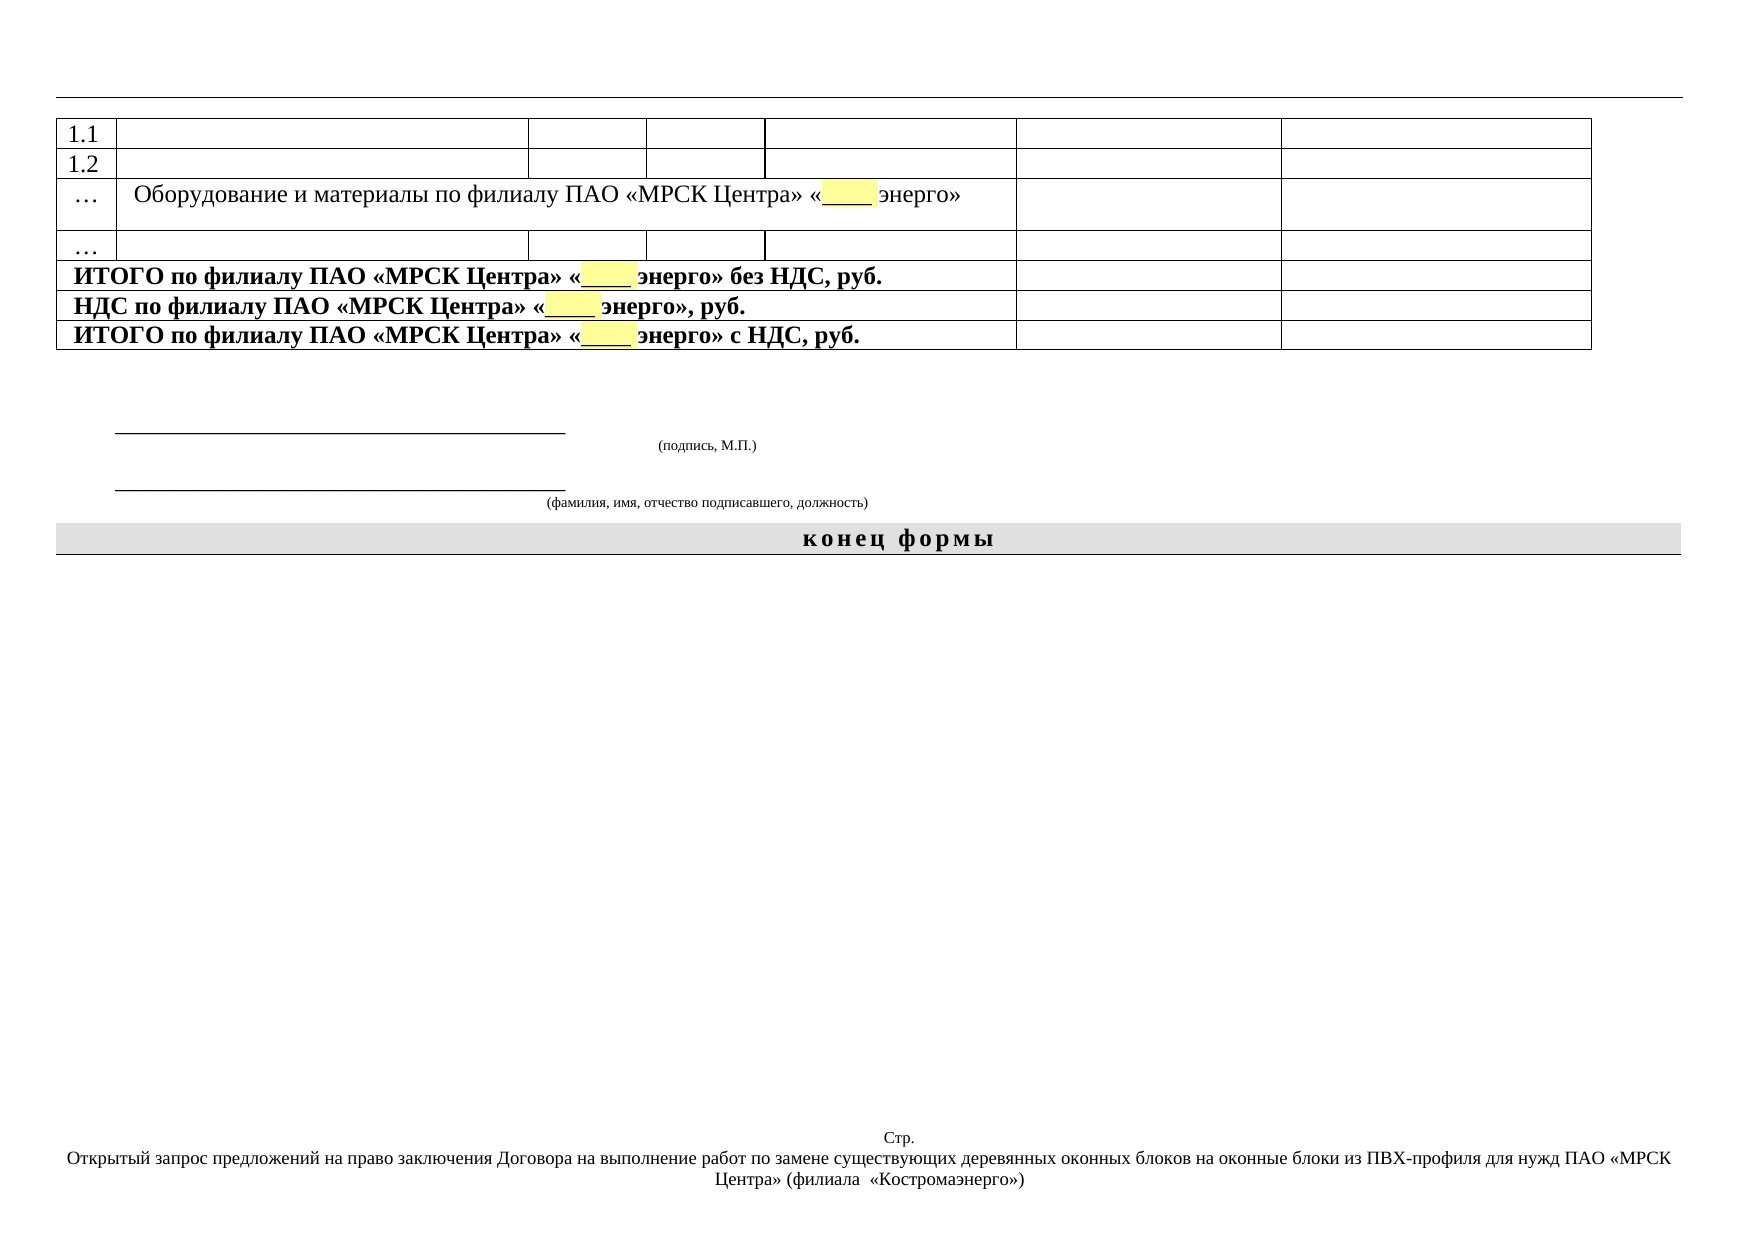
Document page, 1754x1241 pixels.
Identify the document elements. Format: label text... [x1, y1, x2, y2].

table_cell … [57, 179, 116, 230]
table_cell [766, 119, 1016, 148]
table_cell 1.2 [57, 149, 116, 178]
table_cell ИТОГО по филиалу ПАО «МРСК Центра» «____ энерго» с НДС, руб. [637, 321, 1016, 349]
table_cell [1282, 321, 1591, 349]
text конец формы [56, 523, 1681, 554]
table_cell [117, 119, 528, 148]
table_cell [1017, 261, 1281, 290]
table_cell ИТОГО по филиалу ПАО «МРСК Центра» «____ энерго» без НДС, руб. [637, 261, 1016, 290]
table_cell [1017, 291, 1281, 319]
table_cell [766, 149, 1016, 178]
text (фамилия, имя, отчество подписавшего, должность) [56, 494, 1299, 523]
text ____________________________________ [56, 465, 1683, 494]
table_cell [1017, 149, 1281, 178]
table_cell [529, 231, 646, 260]
table_cell … [57, 231, 116, 260]
table_cell [1282, 261, 1591, 290]
table_cell [1282, 119, 1591, 148]
table_cell [647, 231, 764, 260]
table_cell [117, 231, 528, 260]
table_cell [529, 149, 646, 178]
table_cell 1.1 [57, 119, 116, 148]
table_cell [1282, 179, 1591, 230]
text (подпись, М.П.) [56, 437, 1299, 465]
table_cell [1017, 179, 1281, 230]
table_cell [529, 119, 646, 148]
table_cell [117, 149, 528, 178]
table_cell [1017, 231, 1281, 260]
table_cell НДС по филиалу ПАО «МРСК Центра» «____ энерго», руб. [601, 291, 1016, 319]
table_cell [1017, 321, 1281, 349]
table_cell Оборудование и материалы по филиалу ПАО «МРСК Центра» «____ энерго» [117, 179, 1016, 230]
table_cell [1017, 119, 1281, 148]
table_cell [766, 231, 1016, 260]
table_cell [647, 149, 764, 178]
table_cell [1282, 149, 1591, 178]
table_cell [647, 119, 764, 148]
table_cell ИТОГО по филиалу ПАО «МРСК Центра» «____ энерго» с НДС, руб. [57, 321, 581, 349]
text ____________________________________ [56, 408, 1683, 437]
table_cell [1282, 231, 1591, 260]
table_cell ИТОГО по филиалу ПАО «МРСК Центра» «____ энерго» без НДС, руб. [57, 261, 581, 290]
table_cell [1282, 291, 1591, 319]
table_cell НДС по филиалу ПАО «МРСК Центра» «____ энерго», руб. [57, 291, 545, 319]
